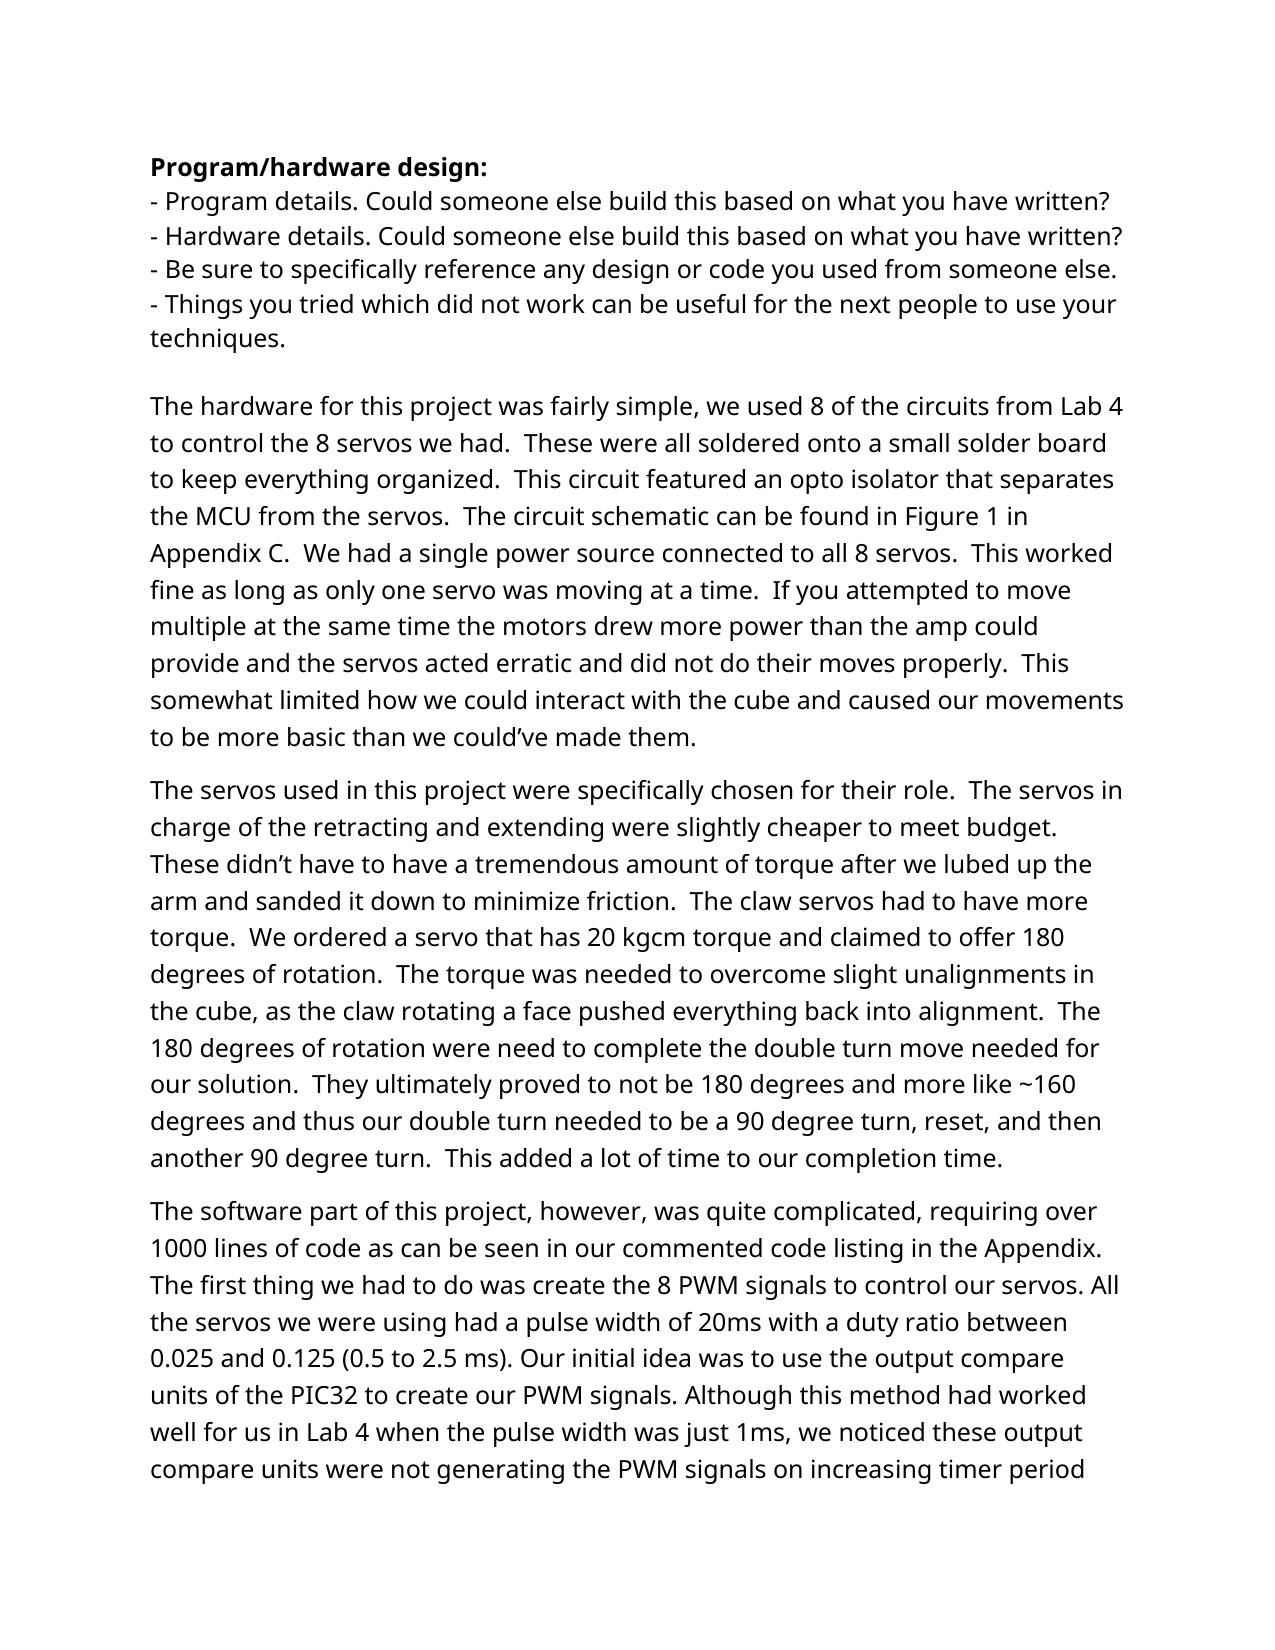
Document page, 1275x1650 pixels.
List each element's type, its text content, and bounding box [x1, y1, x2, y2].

text The hardware for this project was fairly simple, we used 8 of the circuits from Lab 4 to control the 8 servos we had. These were all soldered onto a small solder board to keep everything organized. This circuit featured an opto isolator that separates the MCU from the servos. The circuit schematic can be found in Figure 1 in Appendix C. We had a single power source connected to all 8 servos. This worked fine as long as only one servo was moving at a time. If you attempted to move multiple at the same time the motors drew more power than the amp could provide and the servos acted erratic and did not do their moves properly. This somewhat limited how we could interact with the cube and caused our movements to be more basic than we could’ve made them. [150, 388, 1125, 753]
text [150, 1194, 1125, 1485]
text - Be sure to specifically reference any design or code you used from someone else. [150, 252, 1125, 286]
text The servos used in this project were specifically chosen for their role. The servos in charge of the retracting and extending were slightly cheaper to meet budget. These didn’t have to have a tremendous amount of torque after we lubed up the arm and sanded it down to minimize friction. The claw servos had to have more torque. We ordered a servo that has 20 kgcm torque and claimed to offer 180 degrees of rotation. The torque was needed to overcome slight unalignments in the cube, as the claw rotating a face pushed everything back into alignment. The 180 degrees of rotation were need to complete the double turn move needed for our solution. They ultimately proved to not be 180 degrees and more like ~160 degrees and thus our double turn needed to be a 90 degree turn, reset, and then another 90 degree turn. This added a lot of time to our completion time. [150, 773, 1125, 1174]
text - Program details. Could someone else build this based on what you have written? [150, 184, 1125, 218]
text Program/hardware design: [150, 150, 1125, 184]
text - Hardware details. Could someone else build this based on what you have written? [150, 218, 1125, 252]
text - Things you tried which did not work can be useful for the next people to use your techniques. [150, 286, 1125, 354]
